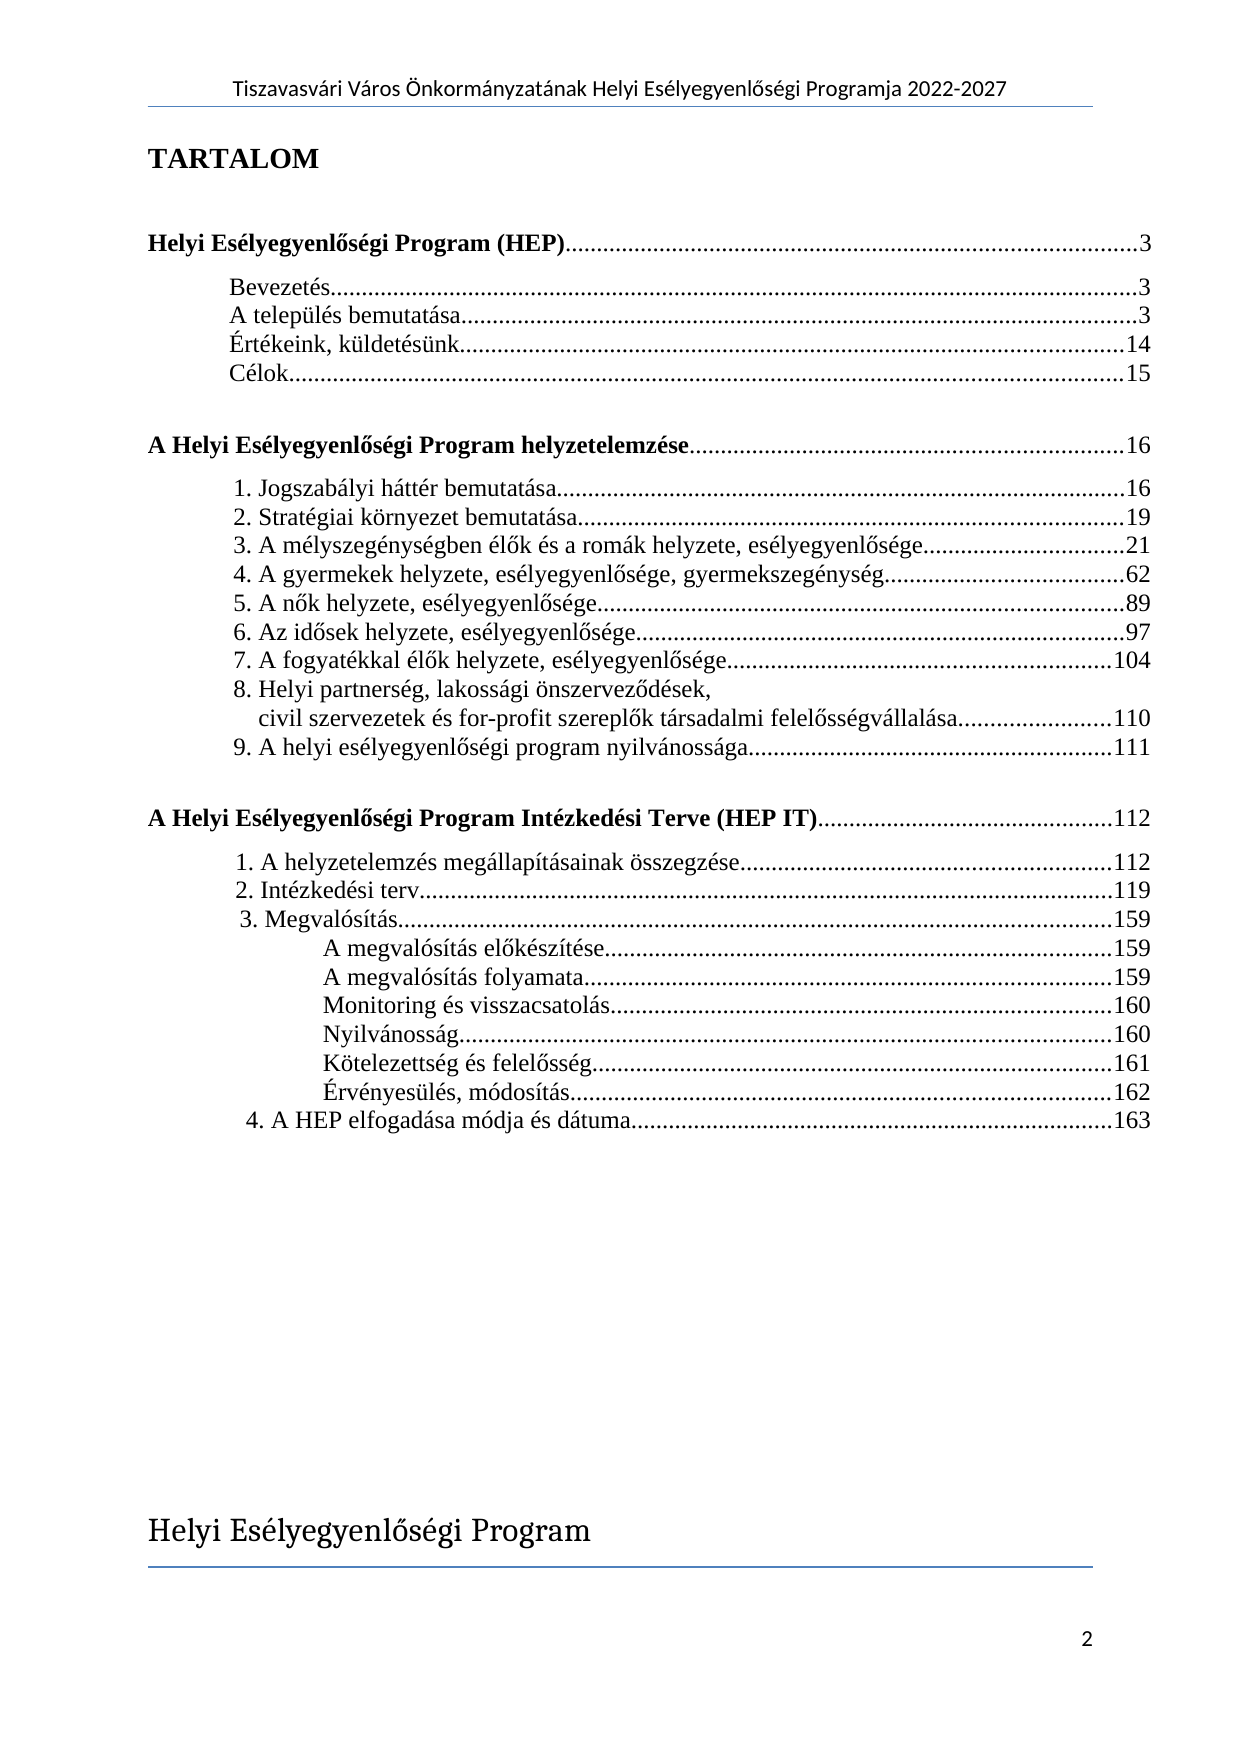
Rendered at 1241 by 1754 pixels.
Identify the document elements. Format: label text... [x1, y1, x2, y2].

text Értékeink, küldetésünk 14 [148, 329, 1093, 358]
text 3. A mélyszegénységben élők és a romák helyzete, esélyegyenlősége 21 [189, 530, 1093, 559]
text 9. A helyi esélyegyenlőségi program nyilvánossága 111 [189, 732, 1093, 760]
text A Helyi Esélyegyenlőségi Program helyzetelemzése 16 [148, 430, 1093, 458]
text TARTALOM [148, 141, 1093, 174]
text 5. A nők helyzete, esélyegyenlősége 89 [189, 588, 1093, 617]
text Bevezetés 3 [148, 272, 1093, 300]
text Helyi Esélyegyenlőségi Program (HEP) 3 [148, 228, 1093, 257]
text Kötelezettség és felelősség 161 [210, 1048, 1093, 1077]
text A megvalósítás folyamata 159 [210, 962, 1093, 990]
text Érvényesülés, módosítás 162 [210, 1077, 1093, 1105]
text 2. Stratégiai környezet bemutatása 19 [189, 502, 1093, 530]
text A megvalósítás előkészítése 159 [210, 933, 1093, 962]
text 2. Intézkedési terv 119 [210, 875, 1093, 904]
title Helyi Esélyegyenlőségi Program [148, 1511, 1093, 1566]
text 1. A helyzetelemzés megállapításainak összegzése 112 [210, 847, 1093, 875]
text Monitoring és visszacsatolás 160 [210, 990, 1093, 1019]
text 3. Megvalósítás 159 [189, 904, 1093, 933]
text Célok 15 [148, 358, 1093, 387]
text 4. A gyermekek helyzete, esélyegyenlősége, gyermekszegénység 62 [189, 559, 1093, 588]
text 6. Az idősek helyzete, esélyegyenlősége 97 [189, 617, 1093, 645]
text A Helyi Esélyegyenlőségi Program Intézkedési Terve (HEP IT) 112 [148, 803, 1093, 832]
text 4. A HEP elfogadása módja és dátuma 163 [189, 1105, 1093, 1134]
text 1. Jogszabályi háttér bemutatása 16 [189, 473, 1093, 502]
text Nyilvánosság 160 [210, 1019, 1093, 1048]
text A település bemutatása 3 [148, 300, 1093, 329]
text 8. Helyi partnerség, lakossági önszerveződések, civil szervezetek és for-profit szereplők társadalmi felelősségvállalása 110 [189, 674, 1093, 732]
text 7. A fogyatékkal élők helyzete, esélyegyenlősége 104 [189, 645, 1093, 674]
